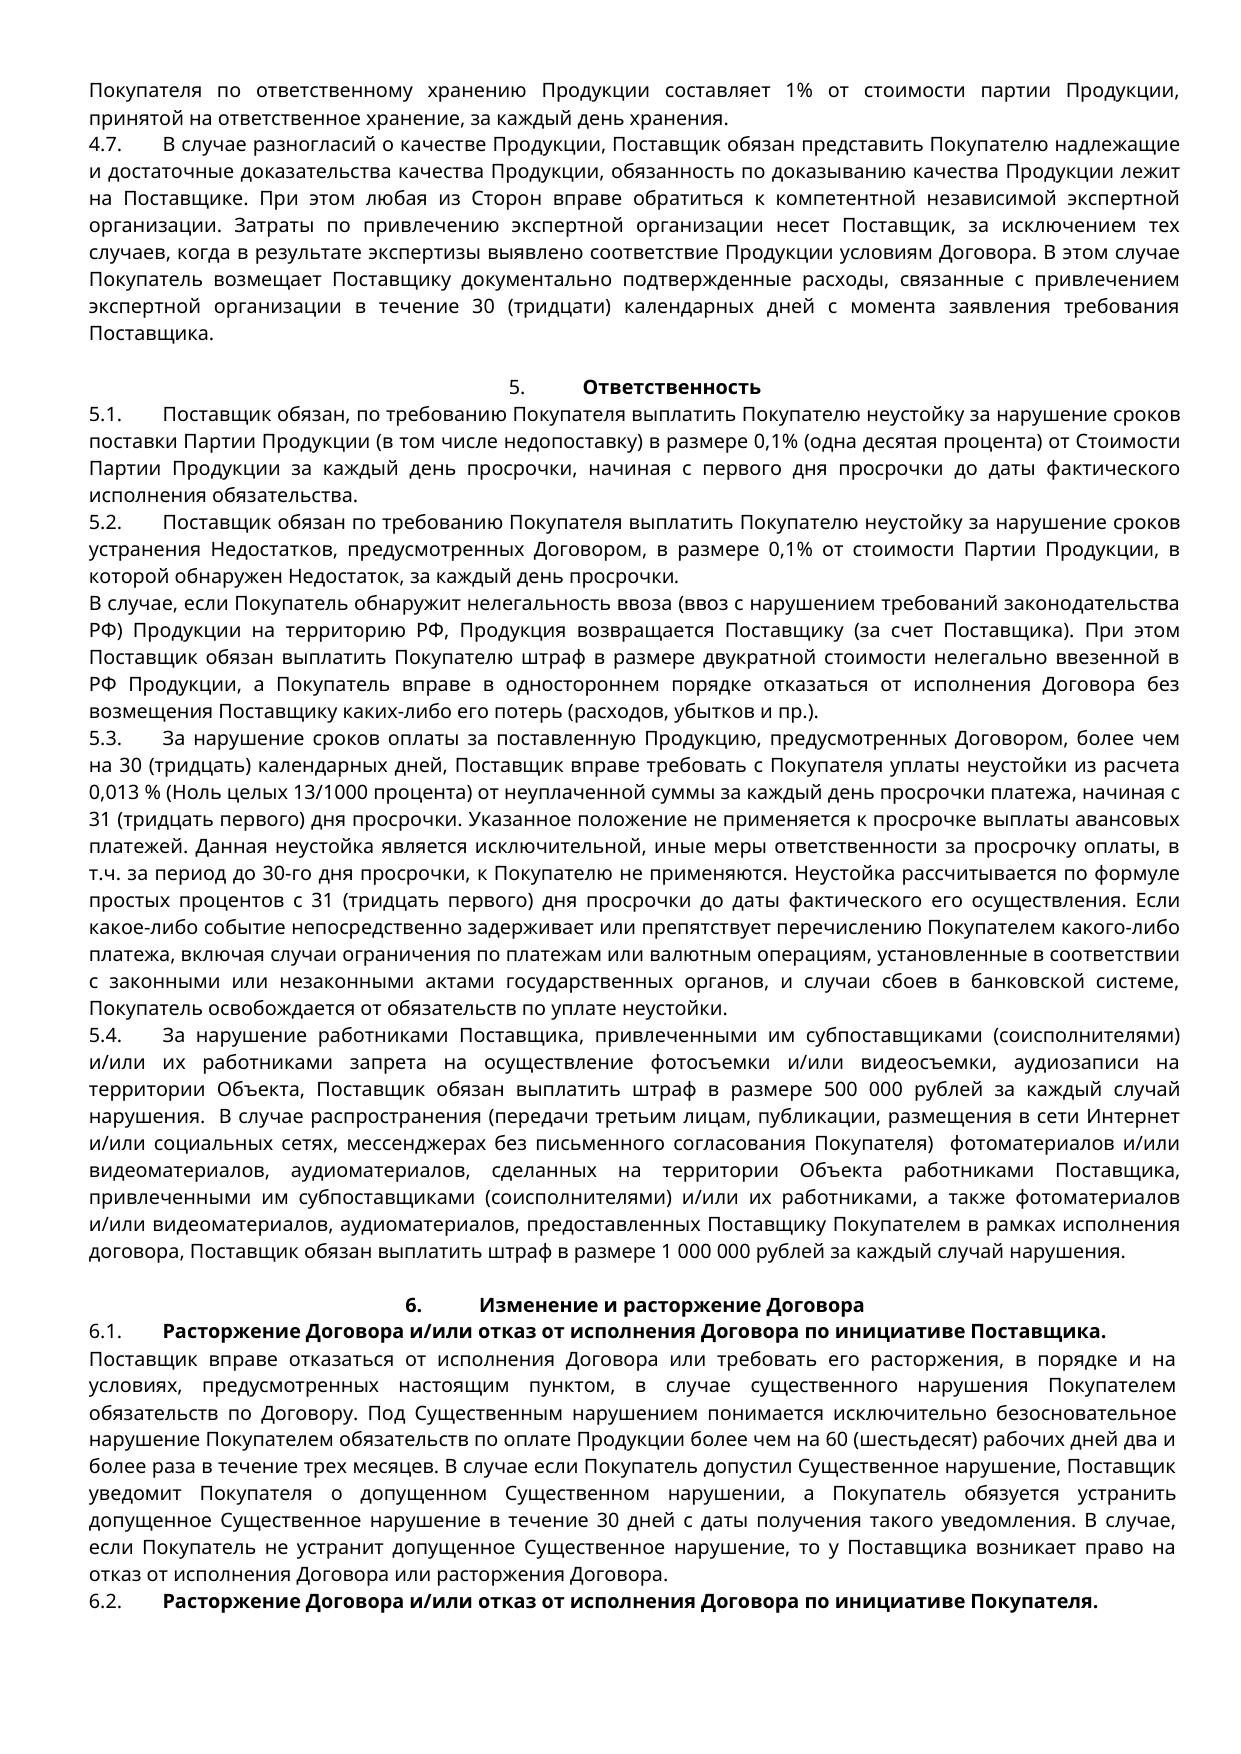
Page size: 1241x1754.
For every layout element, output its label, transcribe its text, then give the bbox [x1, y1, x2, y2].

list За нарушение сроков оплаты за поставленную Продукцию, предусмотренных Договором, более чем на 30 (тридцать) календарных дней, Поставщик вправе требовать с Покупателя уплаты неустойки из расчета 0,013 % (Ноль целых 13/1000 процента) от неуплаченной суммы за каждый день просрочки платежа, начиная с 31 (тридцать первого) дня просрочки. Указанное положение не применяется к просрочке выплаты авансовых платежей. Данная неустойка является исключительной, иные меры ответственности за просрочку оплаты, в т.ч. за период до 30-го дня просрочки, к Покупателю не применяются. Неустойка рассчитывается по формуле простых процентов с 31 (тридцать первого) дня просрочки до даты фактического его осуществления. Если какое-либо событие непосредственно задерживает или препятствует перечислению Покупателем какого-либо платежа, включая случаи ограничения по платежам или валютным операциям, установленные в соответствии с законными или незаконными актами государственных органов, и случаи сбоев в банковской системе, Покупатель освобождается от обязательств по уплате неустойки. [89, 724, 1181, 1021]
list В случае разногласий о качестве Продукции, Поставщик обязан представить Покупателю надлежащие и достаточные доказательства качества Продукции, обязанность по доказыванию качества Продукции лежит на Поставщике. При этом любая из Сторон вправе обратиться к компетентной независимой экспертной организации. Затраты по привлечению экспертной организации несет Поставщик, за исключением тех случаев, когда в результате экспертизы выявлено соответствие Продукции условиям Договора. В этом случае Покупатель возмещает Поставщику документально подтвержденные расходы, связанные с привлечением экспертной организации в течение 30 (тридцати) календарных дней с момента заявления требования Поставщика. [89, 131, 1181, 347]
list Ответственность [89, 373, 1181, 401]
list Поставщик обязан, по требованию Покупателя выплатить Покупателю неустойку за нарушение сроков поставки Партии Продукции (в том числе недопоставку) в размере 0,1% (одна десятая процента) от Стоимости Партии Продукции за каждый день просрочки, начиная с первого дня просрочки до даты фактического исполнения обязательства. [89, 401, 1181, 508]
text В случае, если Покупатель обнаружит нелегальность ввоза (ввоз с нарушением требований законодательства РФ) Продукции на территорию РФ, Продукция возвращается Поставщику (за счет Поставщика). При этом Поставщик обязан выплатить Покупателю штраф в размере двукратной стоимости нелегально ввезенной в РФ Продукции, а Покупатель вправе в одностороннем порядке отказаться от исполнения Договора без возмещения Поставщику каких-либо его потерь (расходов, убытков и пр.). [89, 589, 1181, 724]
list Поставщик вправе отказаться от исполнения Договора или требовать его расторжения, в порядке и на условиях, предусмотренных настоящим пунктом, в случае существенного нарушения Покупателем обязательств по Договору. Под Существенным нарушением понимается исключительно безосновательное нарушение Покупателем обязательств по оплате Продукции более чем на 60 (шестьдесят) рабочих дней два и более раза в течение трех месяцев. В случае если Покупатель допустил Существенное нарушение, Поставщик уведомит Покупателя о допущенном Существенном нарушении, а Покупатель обязуется устранить допущенное Существенное нарушение в течение 30 дней с даты получения такого уведомления. В случае, если Покупатель не устранит допущенное Существенное нарушение, то у Поставщика возникает право на отказ от исполнения Договора или расторжения Договора. [89, 1345, 1178, 1588]
list За нарушение работниками Поставщика, привлеченными им субпоставщиками (соисполнителями) и/или их работниками запрета на осуществление фотосъемки и/или видеосъемки, аудиозаписи на территории Объекта, Поставщик обязан выплатить штраф в размере 500 000 рублей за каждый случай нарушения. В случае распространения (передачи третьим лицам, публикации, размещения в сети Интернет и/или социальных сетях, мессенджерах без письменного согласования Покупателя) фотоматериалов и/или видеоматериалов, аудиоматериалов, сделанных на территории Объекта работниками Поставщика, привлеченными им субпоставщиками (соисполнителями) и/или их работниками, а также фотоматериалов и/или видеоматериалов, аудиоматериалов, предоставленных Поставщику Покупателем в рамках исполнения договора, Поставщик обязан выплатить штраф в размере 1 000 000 рублей за каждый случай нарушения. [89, 1021, 1181, 1264]
list Поставщик обязан по требованию Покупателя выплатить Покупателю неустойку за нарушение сроков устранения Недостатков, предусмотренных Договором, в размере 0,1% от стоимости Партии Продукции, в которой обнаружен Недостаток, за каждый день просрочки. [89, 508, 1181, 589]
list Расторжение Договора и/или отказ от исполнения Договора по инициативе Покупателя. [89, 1588, 1181, 1614]
list Расторжение Договора и/или отказ от исполнения Договора по инициативе Поставщика. [89, 1318, 1181, 1345]
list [89, 77, 1181, 131]
list Изменение и расторжение Договора [89, 1291, 1181, 1318]
